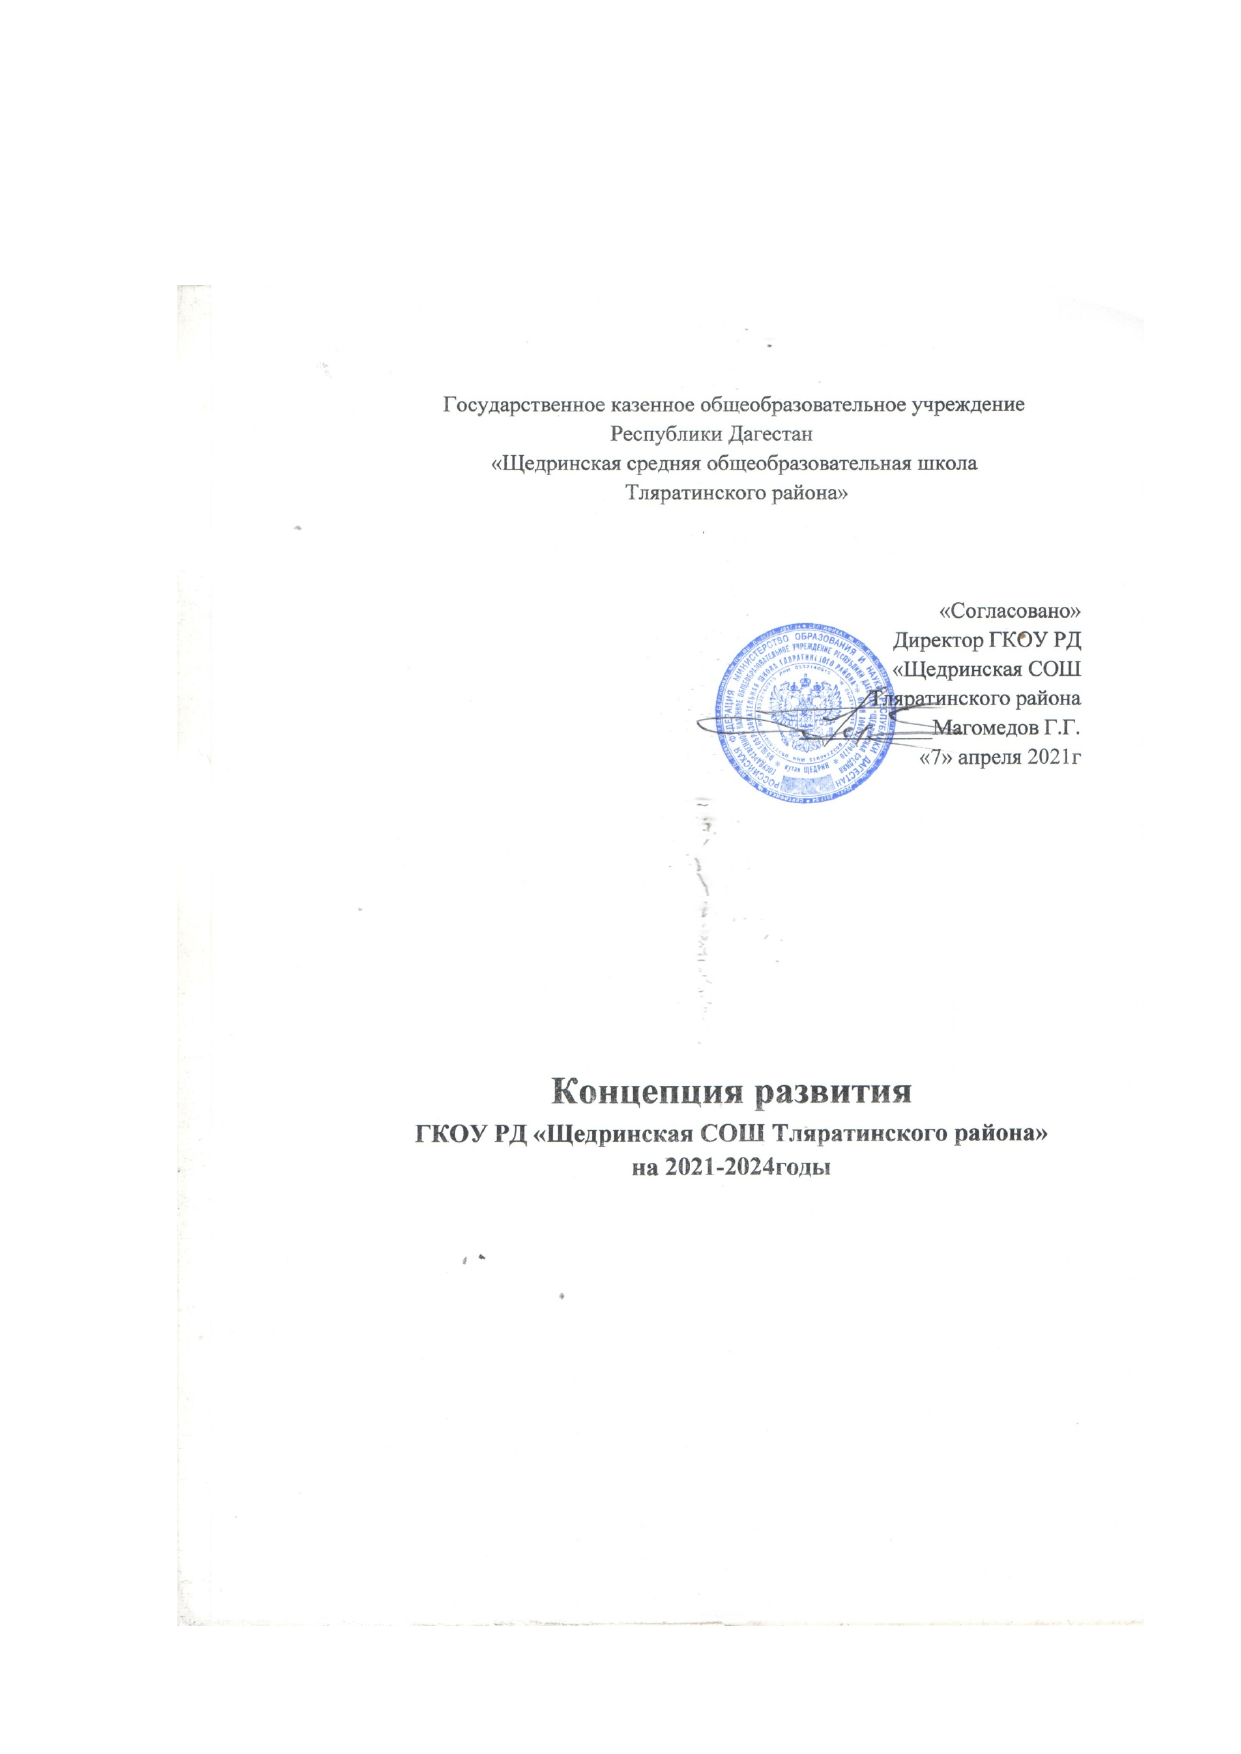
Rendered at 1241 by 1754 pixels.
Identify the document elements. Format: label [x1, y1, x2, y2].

picture [177, 285, 1152, 1626]
